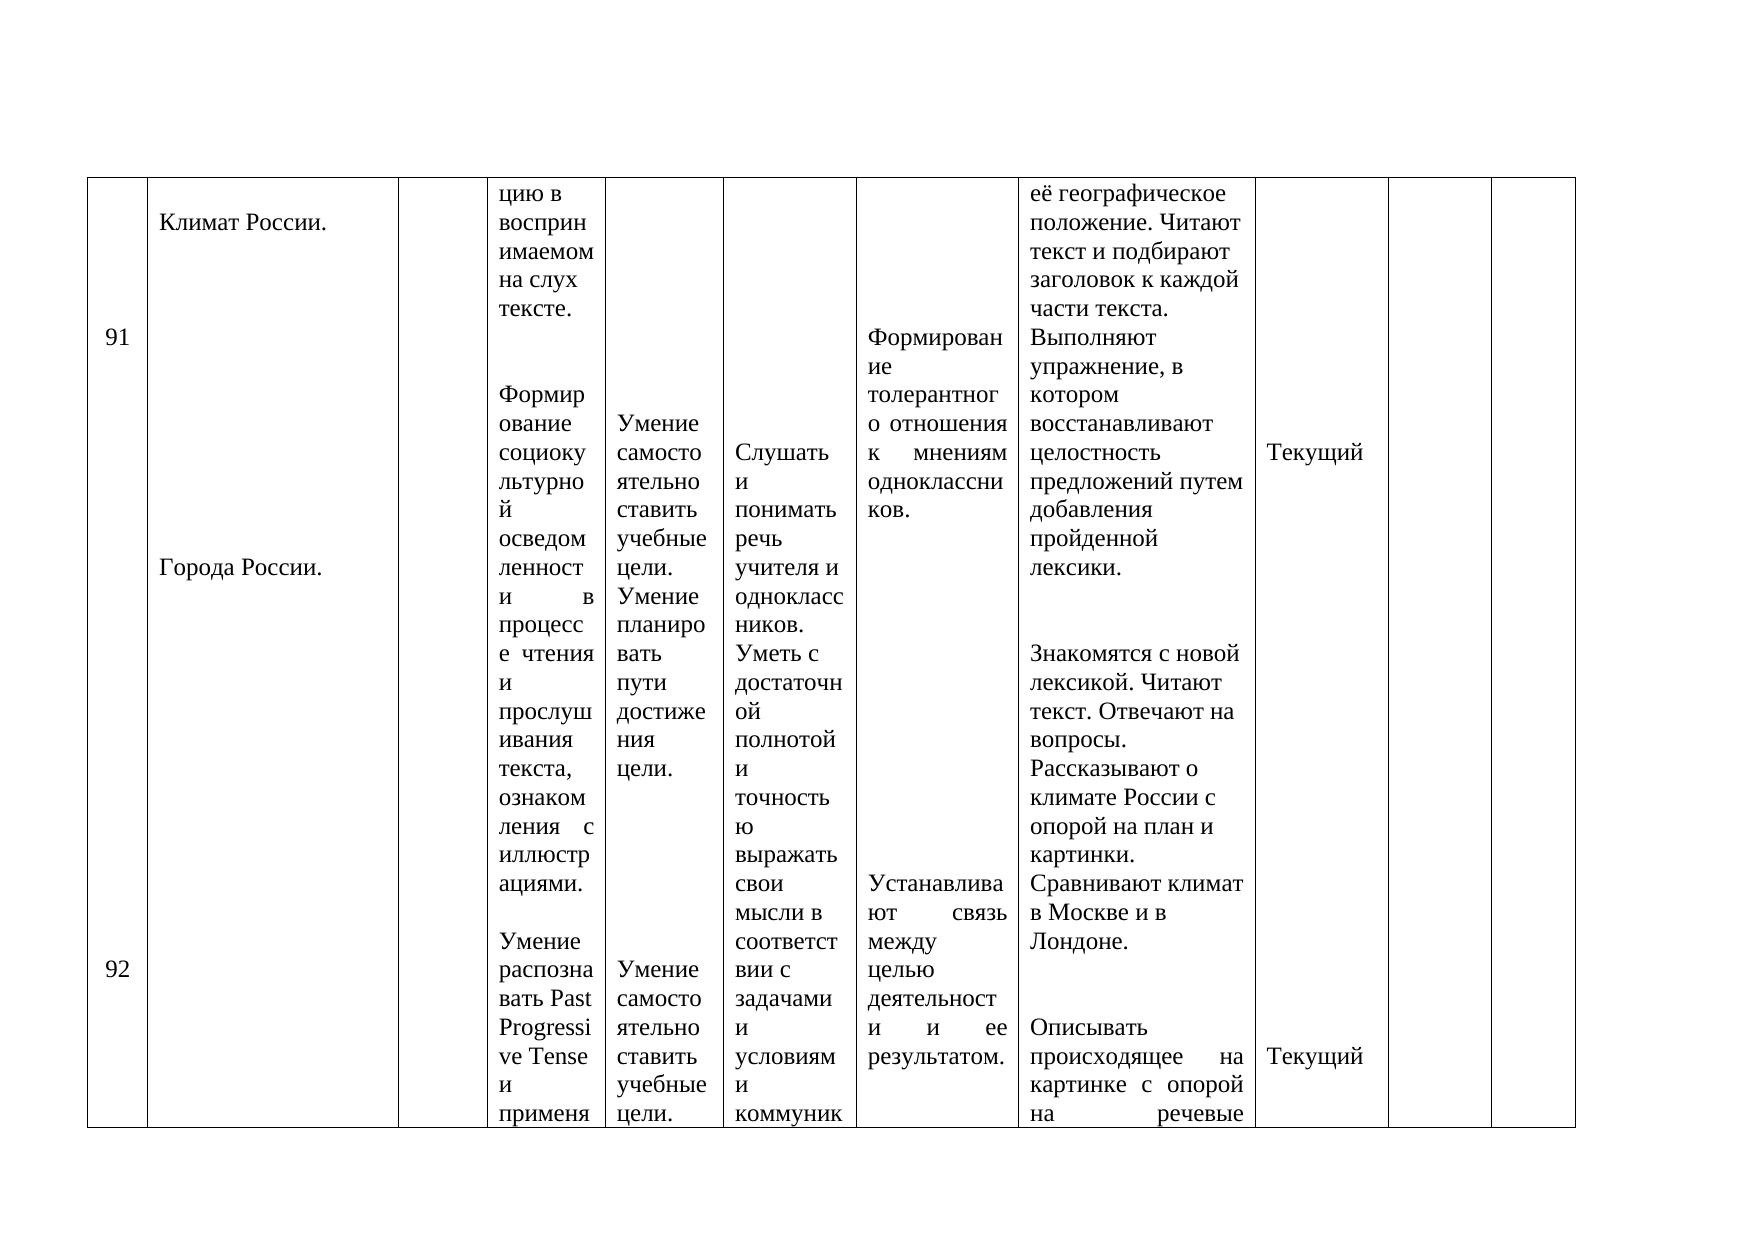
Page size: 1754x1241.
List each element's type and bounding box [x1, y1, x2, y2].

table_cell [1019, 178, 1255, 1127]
table_cell [724, 178, 856, 1127]
table_cell [88, 178, 147, 1127]
table_cell [1492, 178, 1575, 1127]
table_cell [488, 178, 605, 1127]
table_cell [399, 178, 487, 1127]
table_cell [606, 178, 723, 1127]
table_cell [1389, 178, 1491, 1127]
table_cell [148, 178, 398, 1127]
table_cell [1256, 178, 1388, 1127]
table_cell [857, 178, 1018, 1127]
